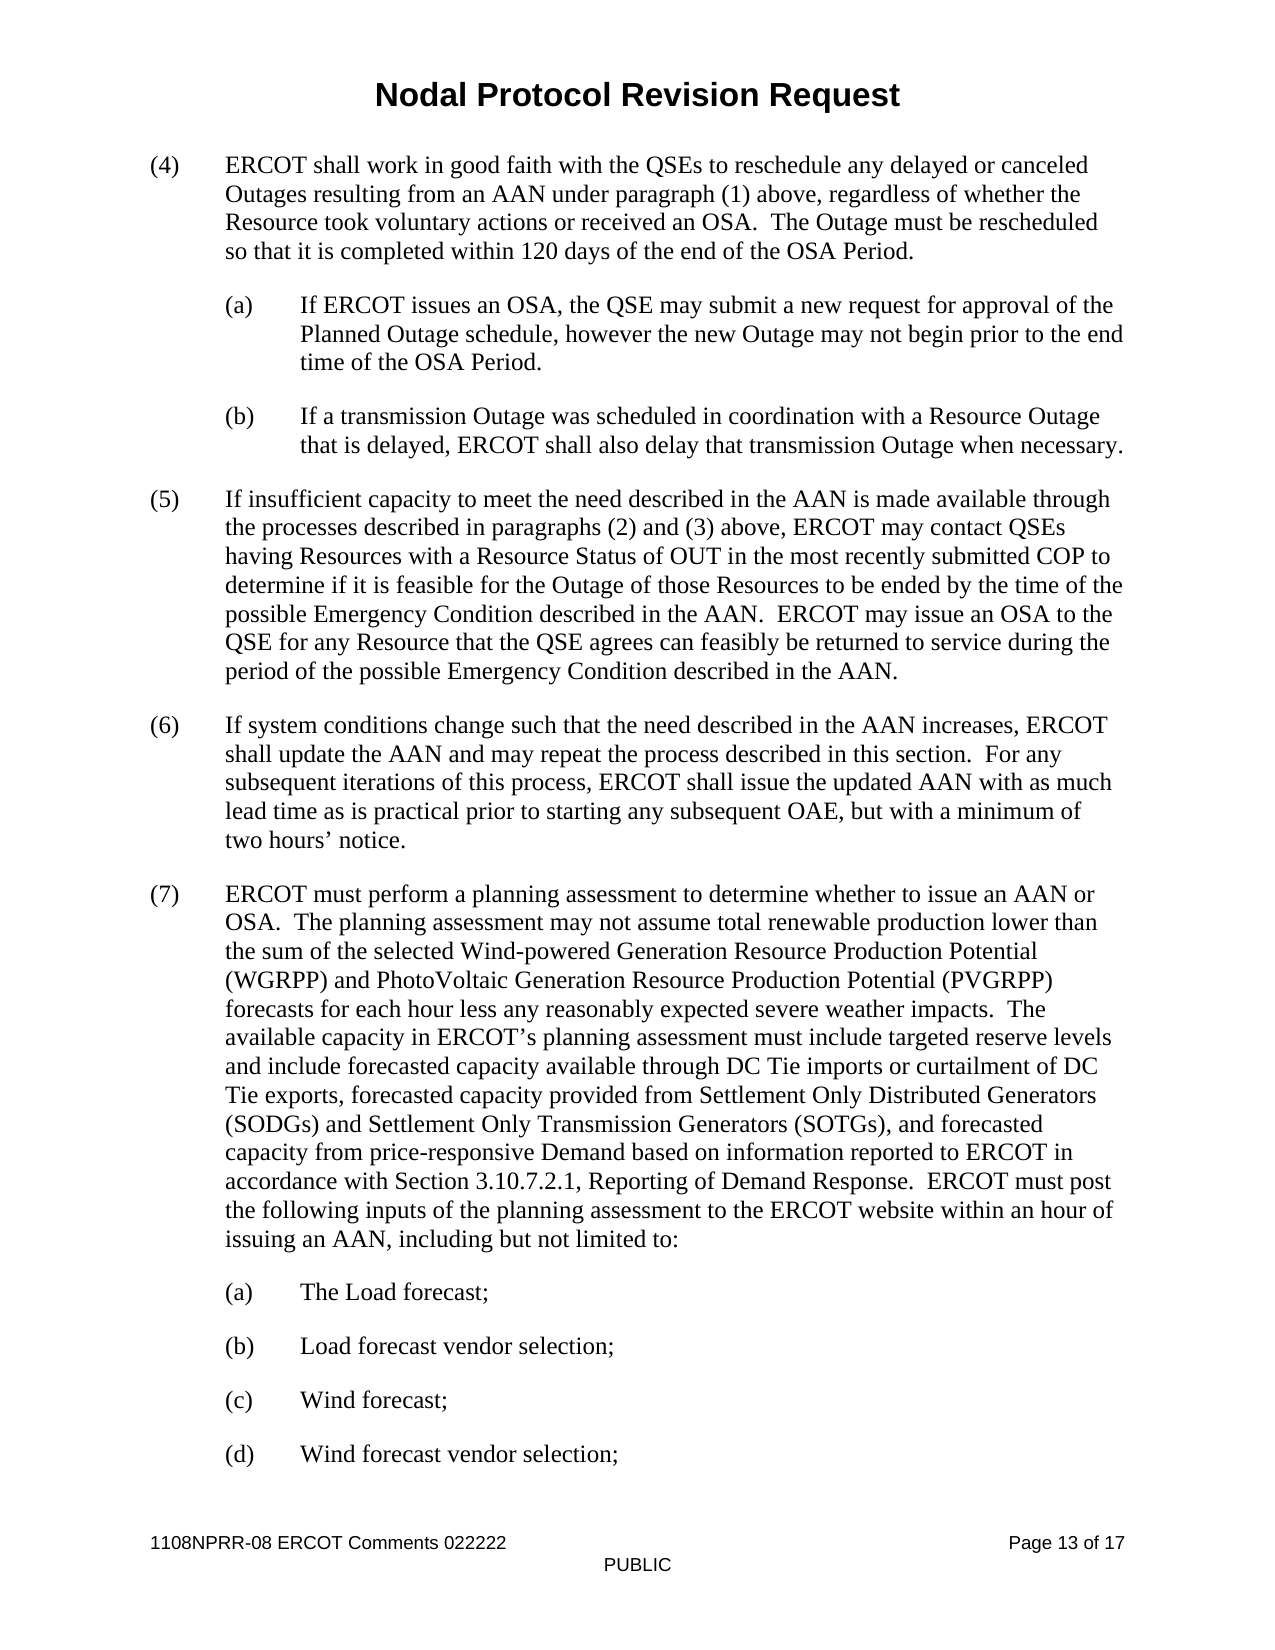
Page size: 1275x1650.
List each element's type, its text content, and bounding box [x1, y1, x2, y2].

text (c) Wind forecast; [225, 1385, 1125, 1414]
text (b) If a transmission Outage was scheduled in coordination with a Resource Outage that is delayed, ERCOT shall also delay that transmission Outage when necessary. [225, 401, 1125, 459]
text (a) If ERCOT issues an OSA, the QSE may submit a new request for approval of the Planned Outage schedule, however the new Outage may not begin prior to the end time of the OSA Period. [225, 290, 1125, 376]
text (a) The Load forecast; [225, 1277, 1125, 1306]
text (5) If insufficient capacity to meet the need described in the AAN is made available through the processes described in paragraphs (2) and (3) above, ERCOT may contact QSEs having Resources with a Resource Status of OUT in the most recently submitted COP to determine if it is feasible for the Outage of those Resources to be ended by the time of the possible Emergency Condition described in the AAN. ERCOT may issue an OSA to the QSE for any Resource that the QSE agrees can feasibly be returned to service during the period of the possible Emergency Condition described in the AAN. [150, 484, 1125, 685]
text (d) Wind forecast vendor selection; [225, 1439, 1125, 1467]
text (4) ERCOT shall work in good faith with the QSEs to reschedule any delayed or canceled Outages resulting from an AAN under paragraph (1) above, regardless of whether the Resource took voluntary actions or received an OSA. The Outage must be rescheduled so that it is completed within 120 days of the end of the OSA Period. [150, 150, 1125, 265]
text (7) ERCOT must perform a planning assessment to determine whether to issue an AAN or OSA. The planning assessment may not assume total renewable production lower than the sum of the selected Wind-powered Generation Resource Production Potential (WGRPP) and PhotoVoltaic Generation Resource Production Potential (PVGRPP) forecasts for each hour less any reasonably expected severe weather impacts. The available capacity in ERCOT’s planning assessment must include targeted reserve levels and include forecasted capacity available through DC Tie imports or curtailment of DC Tie exports, forecasted capacity provided from Settlement Only Distributed Generators (SODGs) and Settlement Only Transmission Generators (SOTGs), and forecasted capacity from price-responsive Demand based on information reported to ERCOT in accordance with Section 3.10.7.2.1, Reporting of Demand Response. ERCOT must post the following inputs of the planning assessment to the ERCOT website within an hour of issuing an AAN, including but not limited to: [150, 879, 1125, 1252]
text (6) If system conditions change such that the need described in the AAN increases, ERCOT shall update the AAN and may repeat the process described in this section. For any subsequent iterations of this process, ERCOT shall issue the updated AAN with as much lead time as is practical prior to starting any subsequent OAE, but with a minimum of two hours’ notice. [150, 710, 1125, 854]
text (b) Load forecast vendor selection; [225, 1331, 1125, 1360]
